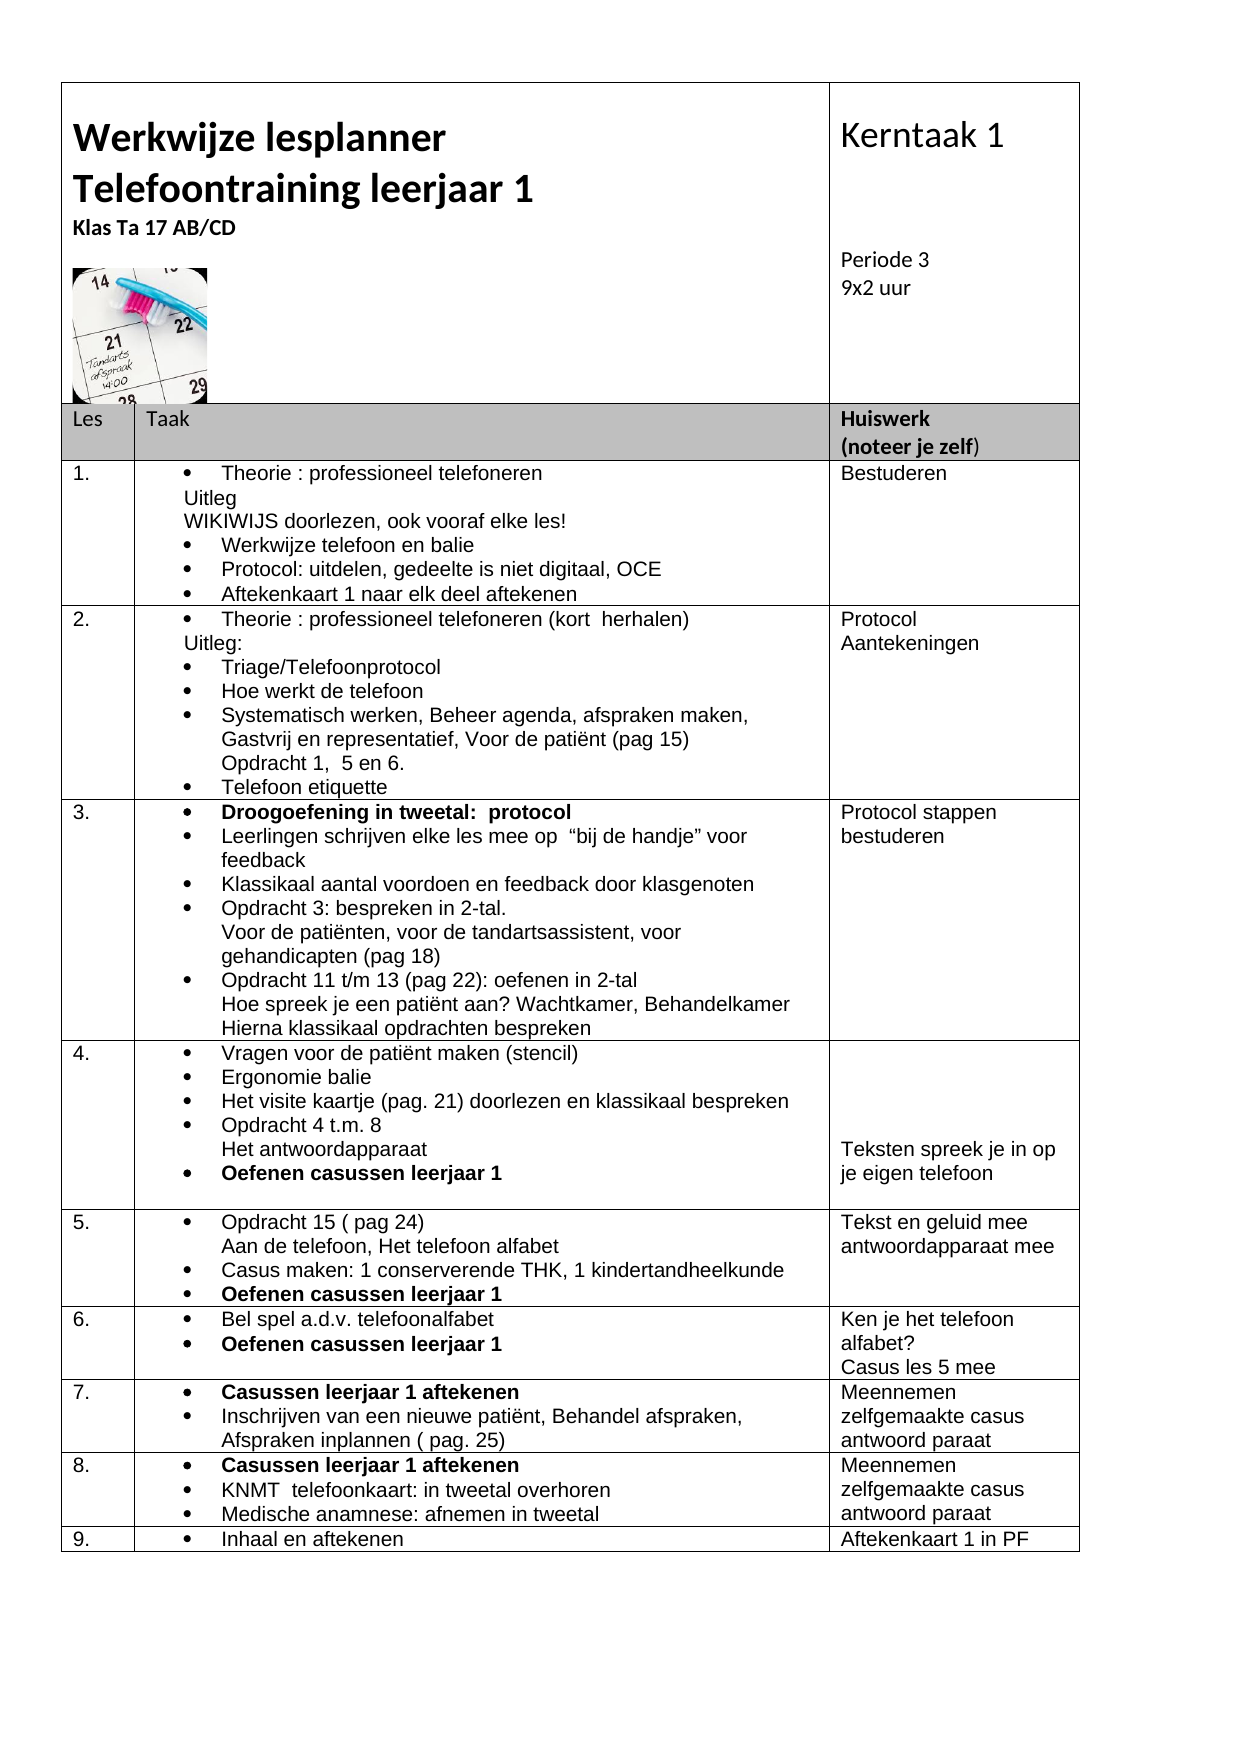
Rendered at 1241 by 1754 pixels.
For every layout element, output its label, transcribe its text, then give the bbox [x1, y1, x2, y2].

table_cell Teksten spreek je in op je eigen telefoon [830, 1041, 1079, 1209]
table_cell Vragen voor de patiënt maken (stencil) Ergonomie balie Het visite kaartje (pag. 21) doorlezen en klassikaal bespreken Opdracht 4 t.m. 8 Het antwoordapparaat Oefenen casussen leerjaar 1 [135, 1041, 829, 1209]
table_cell Casussen leerjaar 1 aftekenen Inschrijven van een nieuwe patiënt, Behandel afspraken, Afspraken inplannen ( pag. 25) [135, 1380, 829, 1452]
table_cell Bel spel a.d.v. telefoonalfabet Oefenen casussen leerjaar 1 [135, 1307, 829, 1379]
table_cell Opdracht 15 ( pag 24) Aan de telefoon, Het telefoon alfabet Casus maken: 1 conserverende THK, 1 kindertandheelkunde Oefenen casussen leerjaar 1 [135, 1210, 829, 1306]
table_cell 5. [62, 1210, 134, 1306]
table_header Kerntaak 1 Periode 3 9x2 uur [830, 83, 1079, 403]
table_cell Casussen leerjaar 1 aftekenen KNMT telefoonkaart: in tweetal overhoren Medische anamnese: afnemen in tweetal [135, 1453, 829, 1526]
table_cell Ken je het telefoon alfabet? Casus les 5 mee [830, 1307, 1079, 1379]
table_cell 4. [62, 1041, 134, 1209]
table_cell Bestuderen [830, 461, 1079, 605]
table_cell Protocol stappen bestuderen [830, 800, 1079, 1040]
table_cell 1. [62, 461, 134, 605]
table_cell Taak [135, 404, 829, 460]
table_cell Les [62, 404, 134, 460]
table_cell Meennemen zelfgemaakte casus antwoord paraat [830, 1380, 1079, 1452]
table_cell 8. [62, 1453, 134, 1526]
table_cell 7. [62, 1380, 134, 1452]
table_cell Aftekenkaart 1 in PF [830, 1527, 1079, 1551]
table_cell 6. [62, 1307, 134, 1379]
table_cell 9. [62, 1527, 134, 1551]
table_cell Meennemen zelfgemaakte casus antwoord paraat [830, 1453, 1079, 1526]
table_cell Droogoefening in tweetal: protocol Leerlingen schrijven elke les mee op “bij de handje” voor feedback Klassikaal aantal voordoen en feedback door klasgenoten Opdracht 3: bespreken in 2-tal. Voor de patiënten, voor de tandartsassistent, voor gehandicapten (pag 18) Opdracht 11 t/m 13 (pag 22): oefenen in 2-tal Hoe spreek je een patiënt aan? Wachtkamer, Behandelkamer Hierna klassikaal opdrachten bespreken [135, 800, 829, 1040]
table_header Werkwijze lesplanner Telefoontraining leerjaar 1 Klas Ta 17 AB/CD [62, 83, 829, 403]
table_cell Theorie : professioneel telefoneren Uitleg WIKIWIJS doorlezen, ook vooraf elke les! Werkwijze telefoon en balie Protocol: uitdelen, gedeelte is niet digitaal, OCE Aftekenkaart 1 naar elk deel aftekenen [135, 461, 829, 605]
table_cell 2. [62, 606, 134, 799]
picture [72, 268, 208, 404]
table_cell Inhaal en aftekenen [135, 1527, 829, 1551]
table_cell Huiswerk (noteer je zelf) [830, 404, 1079, 460]
table_cell Theorie : professioneel telefoneren (kort herhalen) Uitleg: Triage/Telefoonprotocol Hoe werkt de telefoon Systematisch werken, Beheer agenda, afspraken maken, Gastvrij en representatief, Voor de patiënt (pag 15) Opdracht 1, 5 en 6. Telefoon etiquette [135, 606, 829, 799]
table_cell Tekst en geluid mee antwoordapparaat mee [830, 1210, 1079, 1306]
table_cell Protocol Aantekeningen [830, 606, 1079, 799]
table_cell 3. [62, 800, 134, 1040]
